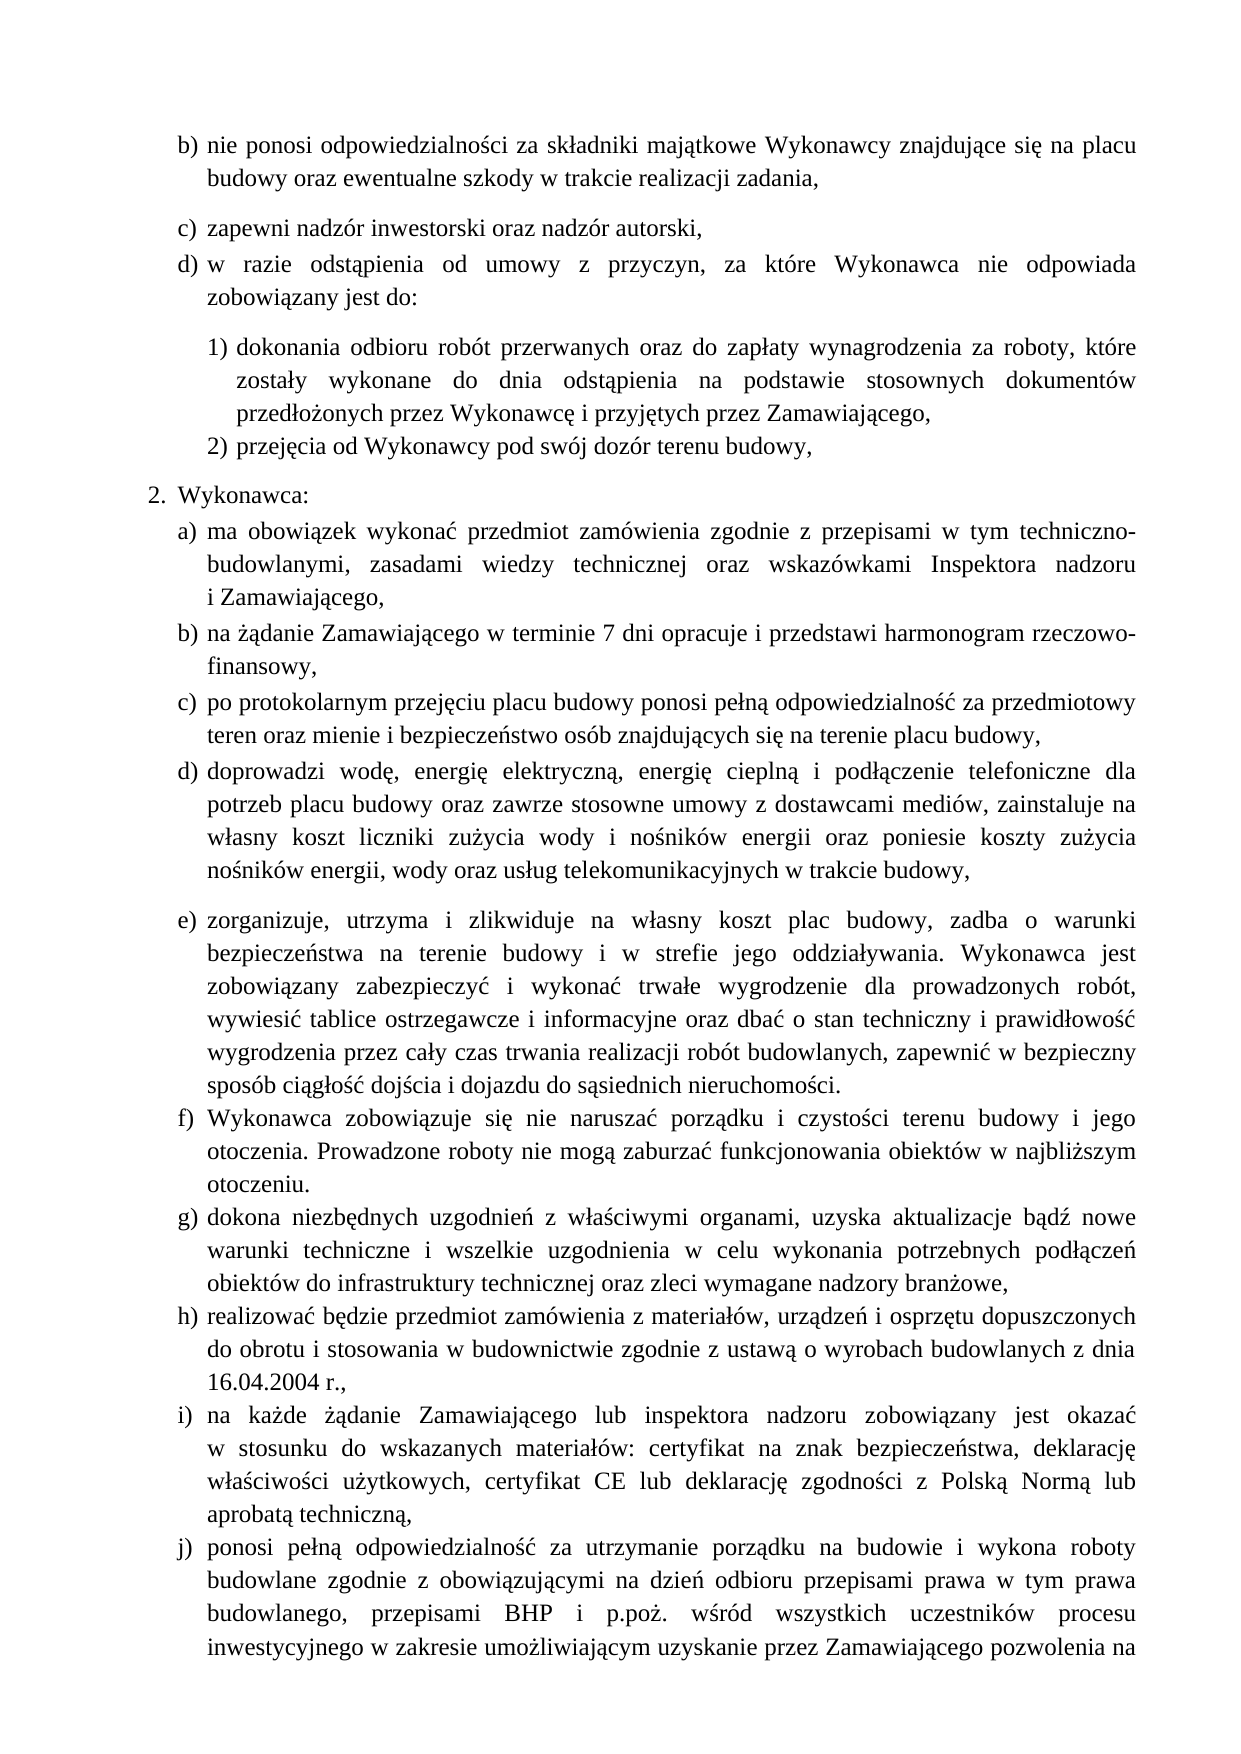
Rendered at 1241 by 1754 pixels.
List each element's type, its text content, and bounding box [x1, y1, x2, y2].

list zorganizuje, utrzyma i zlikwiduje na własny koszt plac budowy, zadba o warunki bezpieczeństwa na terenie budowy i w strefie jego oddziaływania. Wykonawca jest zobowiązany zabezpieczyć i wykonać trwałe wygrodzenie dla prowadzonych robót, wywiesić tablice ostrzegawcze i informacyjne oraz dbać o stan techniczny i prawidłowość wygrodzenia przez cały czas trwania realizacji robót budowlanych, zapewnić w bezpieczny sposób ciągłość dojścia i dojazdu do sąsiednich nieruchomości. [177, 905, 1137, 1099]
list realizować będzie przedmiot zamówienia z materiałów, urządzeń i osprzętu dopuszczonych do obrotu i stosowania w budownictwie zgodnie z ustawą o wyrobach budowlanych z dnia 16.04.2004 r., [177, 1301, 1137, 1396]
list zapewni nadzór inwestorski oraz nadzór autorski, [177, 213, 1137, 242]
list Wykonawca zobowiązuje się nie naruszać porządku i czystości terenu budowy i jego otoczenia. Prowadzone roboty nie mogą zaburzać funkcjonowania obiektów w najbliższym otoczeniu. [177, 1103, 1137, 1198]
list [177, 1532, 1137, 1660]
list w razie odstąpienia od umowy z przyczyn, za które Wykonawca nie odpowiada zobowiązany jest do: [177, 249, 1137, 311]
list ma obowiązek wykonać przedmiot zamówienia zgodnie z przepisami w tym techniczno- budowlanymi, zasadami wiedzy technicznej oraz wskazówkami Inspektora nadzoru i Zamawiającego, [177, 516, 1137, 611]
list doprowadzi wodę, energię elektryczną, energię cieplną i podłączenie telefoniczne dla potrzeb placu budowy oraz zawrze stosowne umowy z dostawcami mediów, zainstaluje na własny koszt liczniki zużycia wody i nośników energii oraz poniesie koszty zużycia nośników energii, wody oraz usług telekomunikacyjnych w trakcie budowy, [177, 756, 1137, 884]
list po protokolarnym przejęciu placu budowy ponosi pełną odpowiedzialność za przedmiotowy teren oraz mienie i bezpieczeństwo osób znajdujących się na terenie placu budowy, [177, 687, 1137, 749]
list na każde żądanie Zamawiającego lub inspektora nadzoru zobowiązany jest okazać w stosunku do wskazanych materiałów: certyfikat na znak bezpieczeństwa, deklarację właściwości użytkowych, certyfikat CE lub deklarację zgodności z Polską Normą lub aprobatą techniczną, [177, 1400, 1137, 1528]
list Wykonawca: [148, 481, 1137, 509]
list przejęcia od Wykonawcy pod swój dozór terenu budowy, [207, 431, 1137, 459]
list na żądanie Zamawiającego w terminie 7 dni opracuje i przedstawi harmonogram rzeczowo-finansowy, [177, 618, 1137, 680]
list nie ponosi odpowiedzialności za składniki majątkowe Wykonawcy znajdujące się na placu budowy oraz ewentualne szkody w trakcie realizacji zadania, [177, 131, 1137, 192]
list dokona niezbędnych uzgodnień z właściwymi organami, uzyska aktualizacje bądź nowe warunki techniczne i wszelkie uzgodnienia w celu wykonania potrzebnych podłączeń obiektów do infrastruktury technicznej oraz zleci wymagane nadzory branżowe, [177, 1202, 1137, 1297]
list dokonania odbioru robót przerwanych oraz do zapłaty wynagrodzenia za roboty, które zostały wykonane do dnia odstąpienia na podstawie stosownych dokumentów przedłożonych przez Wykonawcę i przyjętych przez Zamawiającego, [207, 332, 1137, 427]
